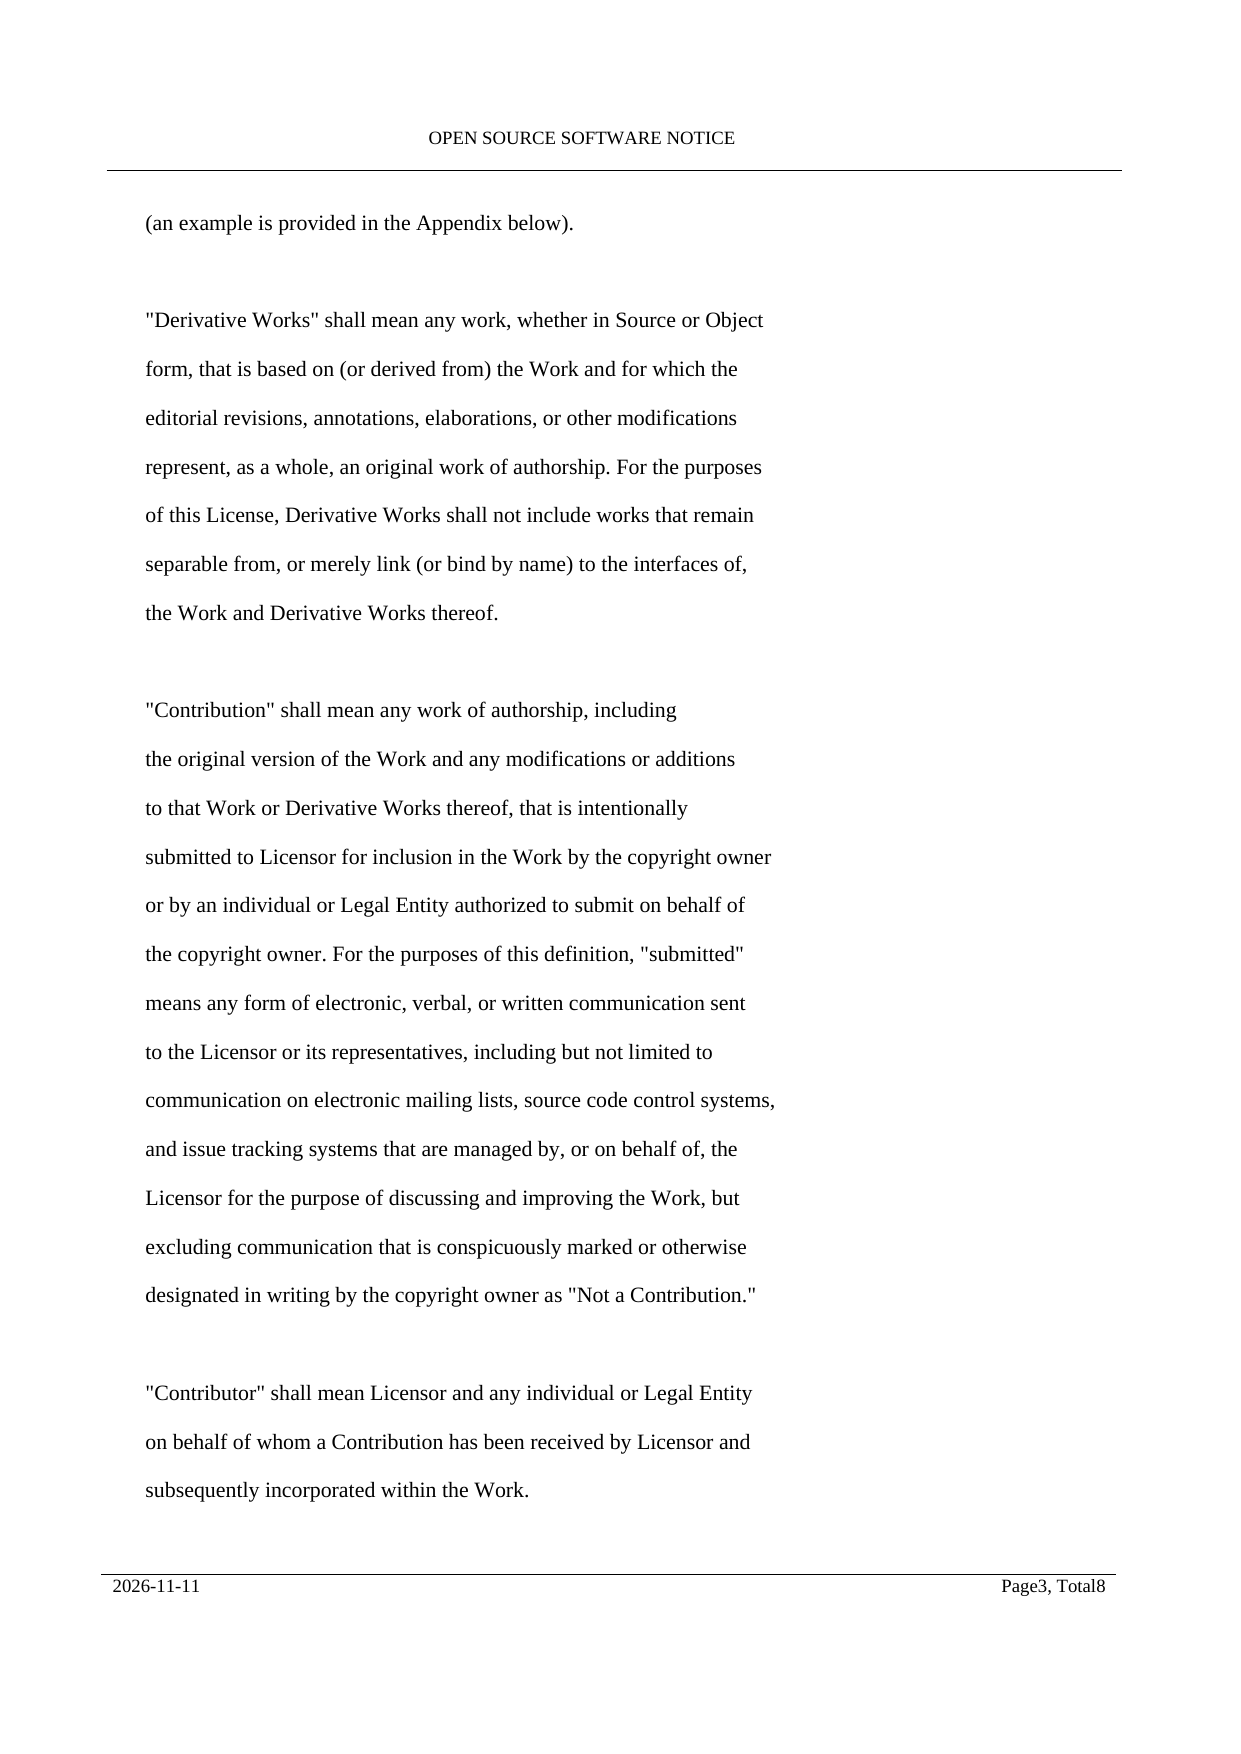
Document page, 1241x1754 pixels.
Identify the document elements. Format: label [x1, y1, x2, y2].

text [112, 206, 1128, 1506]
